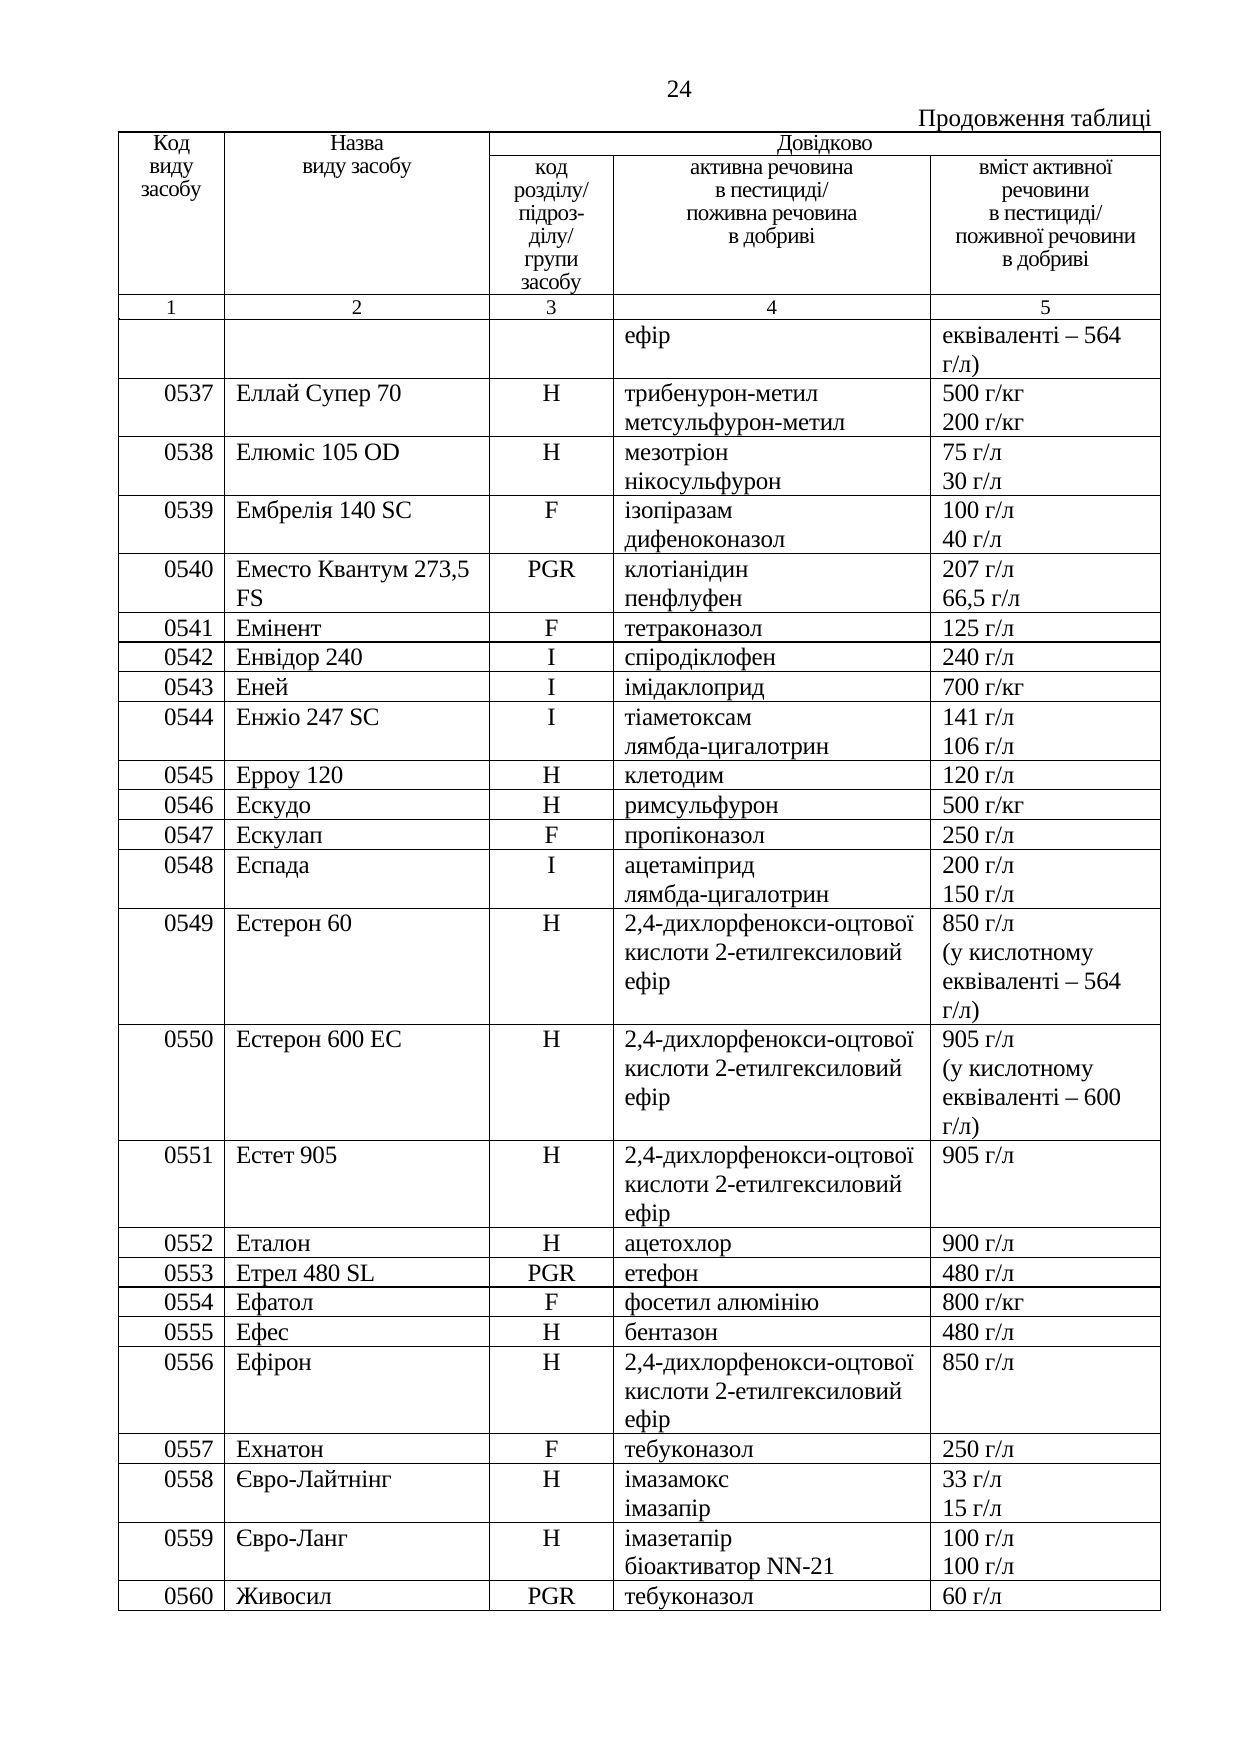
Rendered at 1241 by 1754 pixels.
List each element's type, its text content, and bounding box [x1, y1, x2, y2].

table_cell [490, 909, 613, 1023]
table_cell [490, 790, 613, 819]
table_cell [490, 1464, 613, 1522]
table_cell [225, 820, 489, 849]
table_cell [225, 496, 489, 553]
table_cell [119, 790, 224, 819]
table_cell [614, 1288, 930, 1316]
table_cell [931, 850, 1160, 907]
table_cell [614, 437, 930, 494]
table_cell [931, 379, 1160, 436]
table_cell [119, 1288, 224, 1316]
table_cell активна речовина в пестициді/ поживна речовина в добриві [614, 156, 930, 294]
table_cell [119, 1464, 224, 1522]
table_cell 1 [119, 295, 224, 319]
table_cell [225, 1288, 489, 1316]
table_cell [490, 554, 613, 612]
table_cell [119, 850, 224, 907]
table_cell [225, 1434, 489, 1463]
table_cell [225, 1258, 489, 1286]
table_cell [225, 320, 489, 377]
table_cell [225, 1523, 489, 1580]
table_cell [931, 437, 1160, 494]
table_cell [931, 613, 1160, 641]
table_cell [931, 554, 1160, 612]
table_cell 2 [225, 295, 489, 319]
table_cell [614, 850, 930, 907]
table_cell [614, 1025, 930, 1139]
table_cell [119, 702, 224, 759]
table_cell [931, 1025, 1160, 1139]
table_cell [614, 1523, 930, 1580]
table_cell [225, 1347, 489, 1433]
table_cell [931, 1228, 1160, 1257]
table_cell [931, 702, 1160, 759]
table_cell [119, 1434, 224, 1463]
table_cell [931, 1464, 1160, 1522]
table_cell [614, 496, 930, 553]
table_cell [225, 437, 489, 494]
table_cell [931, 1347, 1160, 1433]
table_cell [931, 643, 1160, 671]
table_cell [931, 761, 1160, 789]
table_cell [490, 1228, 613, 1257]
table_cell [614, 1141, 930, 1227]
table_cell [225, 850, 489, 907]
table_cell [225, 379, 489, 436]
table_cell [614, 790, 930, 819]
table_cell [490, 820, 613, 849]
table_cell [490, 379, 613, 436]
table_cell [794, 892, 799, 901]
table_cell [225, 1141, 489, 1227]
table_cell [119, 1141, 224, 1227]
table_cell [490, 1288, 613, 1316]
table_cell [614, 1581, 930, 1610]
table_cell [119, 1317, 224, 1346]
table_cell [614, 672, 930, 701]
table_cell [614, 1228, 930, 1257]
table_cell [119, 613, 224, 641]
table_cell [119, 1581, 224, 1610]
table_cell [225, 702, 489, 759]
table_cell 4 [614, 295, 930, 319]
table_cell код розділу/ підроз-ділу/ групи засобу [490, 156, 613, 294]
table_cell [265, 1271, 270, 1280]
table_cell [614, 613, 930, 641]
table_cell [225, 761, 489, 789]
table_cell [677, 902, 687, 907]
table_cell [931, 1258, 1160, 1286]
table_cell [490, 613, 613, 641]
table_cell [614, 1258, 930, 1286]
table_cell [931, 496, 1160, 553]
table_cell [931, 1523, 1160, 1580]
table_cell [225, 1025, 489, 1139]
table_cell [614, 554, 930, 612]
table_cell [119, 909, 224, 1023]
table_cell 3 [490, 295, 613, 319]
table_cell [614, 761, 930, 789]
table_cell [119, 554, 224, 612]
table_cell вміст активної речовини в пестициді/ поживної речовини в добриві [931, 156, 1160, 294]
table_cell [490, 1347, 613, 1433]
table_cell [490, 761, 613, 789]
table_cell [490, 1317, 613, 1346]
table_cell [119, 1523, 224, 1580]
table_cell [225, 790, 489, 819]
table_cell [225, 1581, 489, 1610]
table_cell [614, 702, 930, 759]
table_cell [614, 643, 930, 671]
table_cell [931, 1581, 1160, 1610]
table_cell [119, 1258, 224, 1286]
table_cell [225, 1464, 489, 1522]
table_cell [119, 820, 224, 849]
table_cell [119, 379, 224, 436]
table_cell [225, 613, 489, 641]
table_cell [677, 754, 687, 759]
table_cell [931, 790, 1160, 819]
table_cell 5 [931, 295, 1160, 319]
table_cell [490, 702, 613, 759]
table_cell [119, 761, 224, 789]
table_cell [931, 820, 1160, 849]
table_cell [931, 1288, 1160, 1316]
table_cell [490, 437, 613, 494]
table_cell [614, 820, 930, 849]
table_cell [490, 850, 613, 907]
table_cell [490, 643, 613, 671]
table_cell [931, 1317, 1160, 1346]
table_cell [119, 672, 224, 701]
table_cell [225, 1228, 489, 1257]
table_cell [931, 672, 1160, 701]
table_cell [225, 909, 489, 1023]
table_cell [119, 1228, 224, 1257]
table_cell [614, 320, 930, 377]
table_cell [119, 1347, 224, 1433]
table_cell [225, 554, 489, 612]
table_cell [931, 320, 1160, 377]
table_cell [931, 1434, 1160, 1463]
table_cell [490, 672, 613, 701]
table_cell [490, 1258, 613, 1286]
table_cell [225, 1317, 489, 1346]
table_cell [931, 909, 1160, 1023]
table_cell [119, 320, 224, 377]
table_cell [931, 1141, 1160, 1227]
table_header Назва виду засобу [225, 133, 489, 294]
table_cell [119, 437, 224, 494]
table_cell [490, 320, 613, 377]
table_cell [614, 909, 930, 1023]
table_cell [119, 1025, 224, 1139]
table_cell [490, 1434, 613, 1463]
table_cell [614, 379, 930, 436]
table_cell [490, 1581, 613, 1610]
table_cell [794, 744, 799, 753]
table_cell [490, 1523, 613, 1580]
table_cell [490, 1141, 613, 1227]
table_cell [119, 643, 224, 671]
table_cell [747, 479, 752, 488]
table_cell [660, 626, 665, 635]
table_header Код виду засобу [119, 133, 224, 294]
table_header Довідково [490, 133, 1160, 155]
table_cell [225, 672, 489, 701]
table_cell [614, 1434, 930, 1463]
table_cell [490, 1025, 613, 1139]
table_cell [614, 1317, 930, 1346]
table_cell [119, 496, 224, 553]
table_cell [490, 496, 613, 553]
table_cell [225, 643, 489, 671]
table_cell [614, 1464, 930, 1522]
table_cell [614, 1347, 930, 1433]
